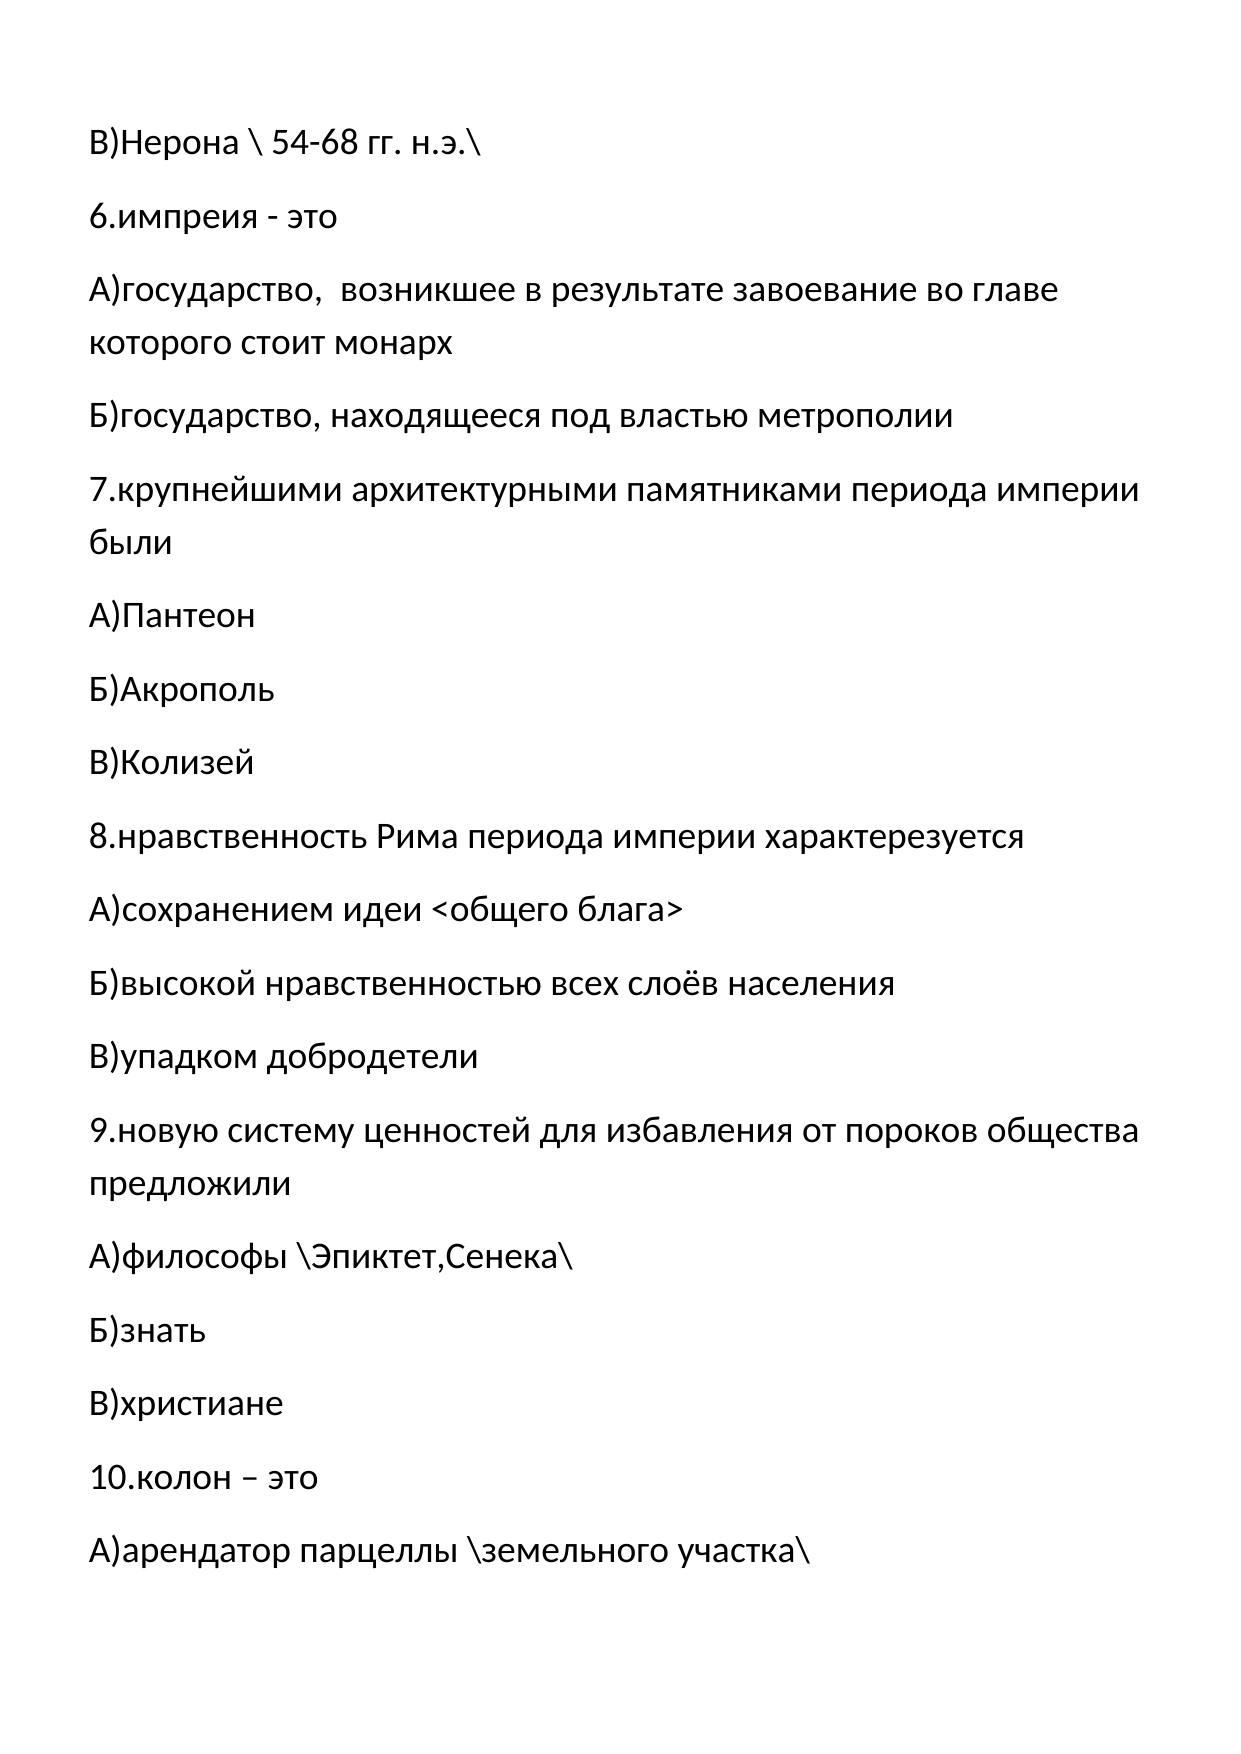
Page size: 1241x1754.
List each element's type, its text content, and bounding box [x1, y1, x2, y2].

text 7.крупнейшими архитектурными памятниками периода империи были [88, 465, 1152, 563]
text В)христиане [88, 1379, 1152, 1425]
text 10.колон – это [88, 1453, 1152, 1499]
text Б)знать [88, 1306, 1152, 1352]
text 9.новую систему ценностей для избавления от пороков общества предложили [88, 1106, 1152, 1204]
text В)упадком добродетели [88, 1032, 1152, 1078]
text В)Колизей [88, 738, 1152, 784]
text А)Пантеон [88, 591, 1152, 637]
text В)Нерона \ 54-68 гг. н.э.\ [88, 118, 1152, 164]
text Б)государство, находящееся под властью метрополии [88, 391, 1152, 437]
text 6.импреия - это [88, 192, 1152, 237]
text А)сохранением идеи <общего блага> [88, 885, 1152, 931]
text А)арендатор парцеллы \земельного участка\ [88, 1526, 1152, 1572]
text А)государство, возникшее в результате завоевание во главе которого стоит монарх [88, 265, 1152, 364]
text Б)высокой нравственностью всех слоёв населения [88, 959, 1152, 1005]
text Б)Акрополь [88, 665, 1152, 711]
text А)философы \Эпиктет,Сенека\ [88, 1232, 1152, 1278]
text 8.нравственность Рима периода империи характерезуется [88, 812, 1152, 858]
